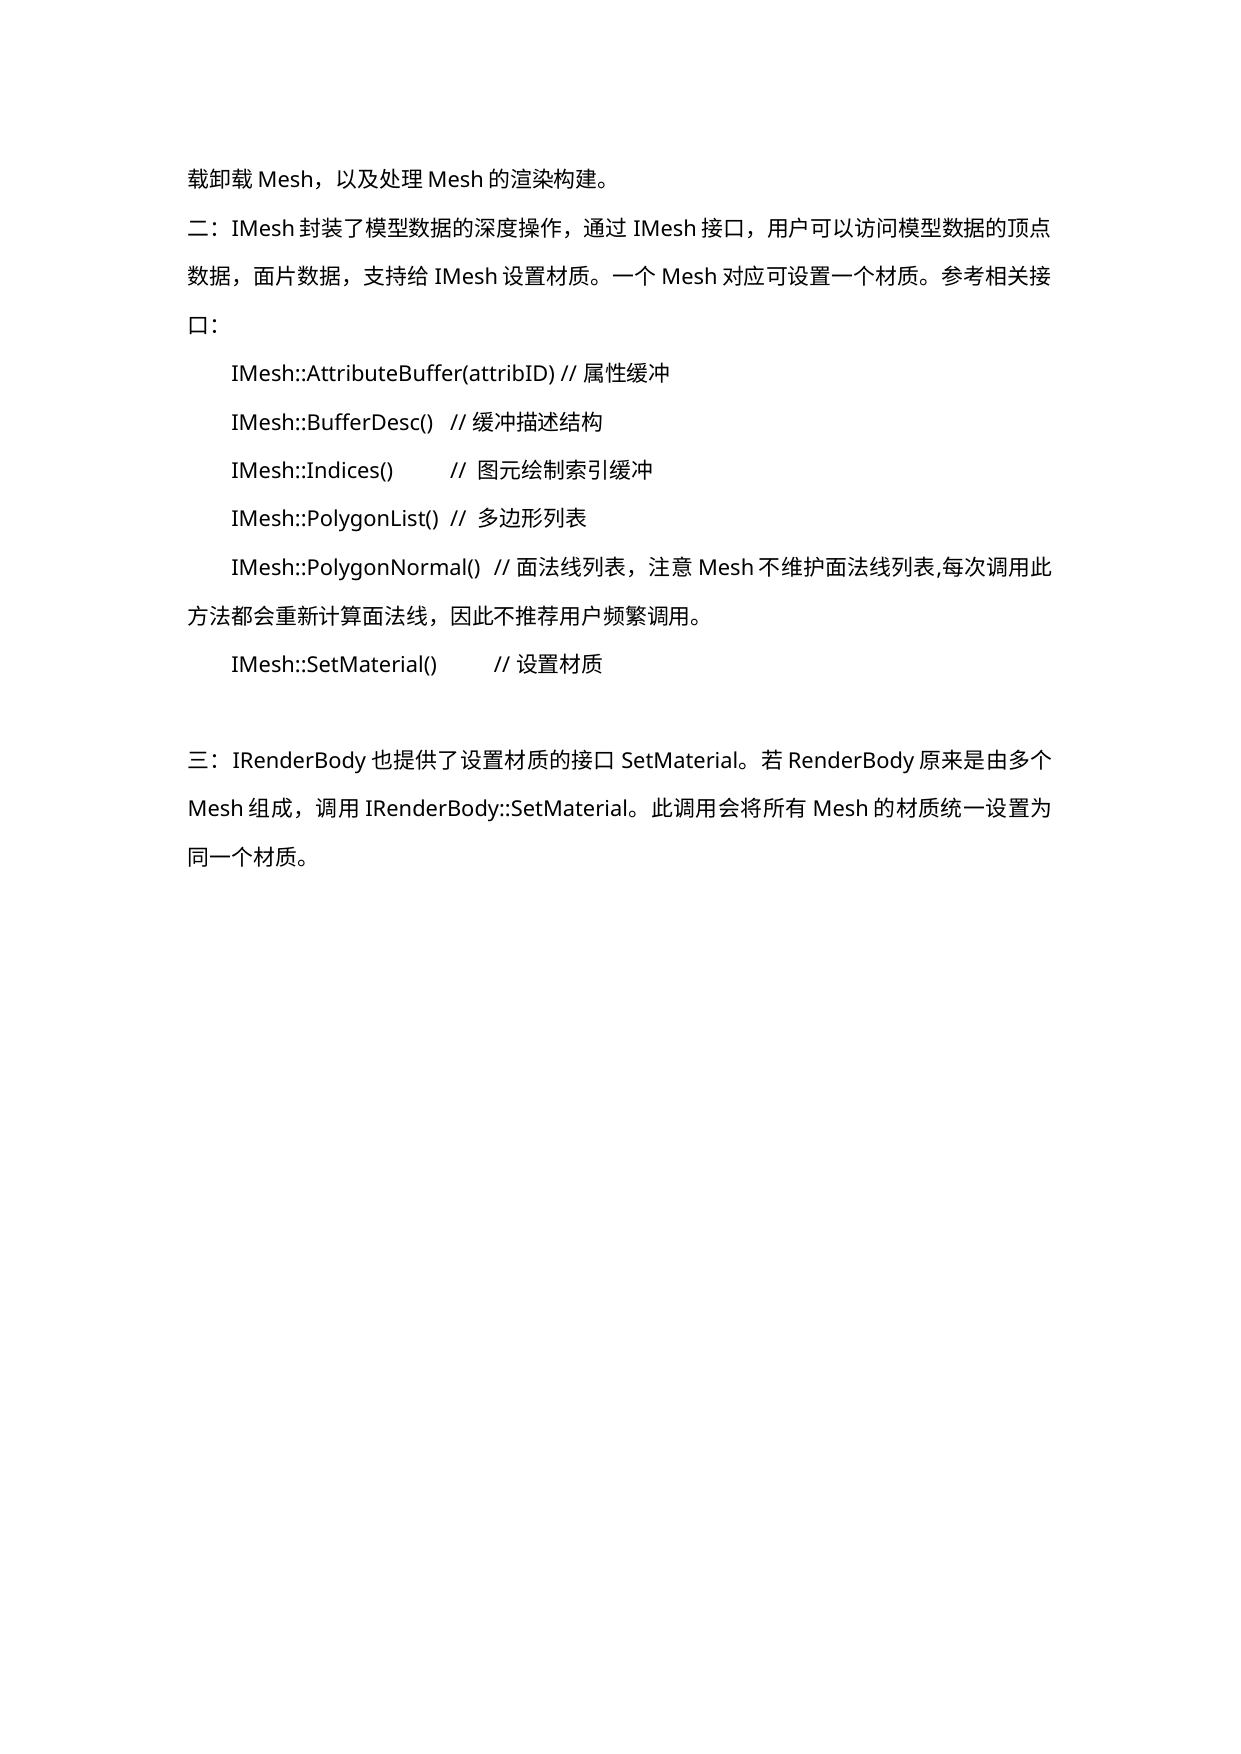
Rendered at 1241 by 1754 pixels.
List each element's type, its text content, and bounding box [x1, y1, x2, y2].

text IMesh::Indices() // 图元绘制索引缓冲 [187, 453, 1053, 485]
text 二：IMesh封装了模型数据的深度操作，通过IMesh接口，用户可以访问模型数据的顶点数据，面片数据，支持给IMesh设置材质。一个Mesh对应可设置一个材质。参考相关接口： [187, 210, 1053, 340]
text IMesh::AttributeBuffer(attribID) // 属性缓冲 [187, 356, 1053, 389]
text IMesh::SetMaterial() // 设置材质 [187, 647, 1053, 679]
text IMesh::PolygonList() // 多边形列表 [187, 501, 1053, 534]
text IMesh::BufferDesc() // 缓冲描述结构 [187, 404, 1053, 437]
text IMesh::PolygonNormal() // 面法线列表，注意Mesh不维护面法线列表,每次调用此方法都会重新计算面法线，因此不推荐用户频繁调用。 [187, 549, 1053, 631]
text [187, 162, 1053, 194]
text 三：IRenderBody也提供了设置材质的接口SetMaterial。若RenderBody原来是由多个Mesh组成，调用IRenderBody::SetMaterial。此调用会将所有Mesh的材质统一设置为同一个材质。 [187, 742, 1053, 872]
